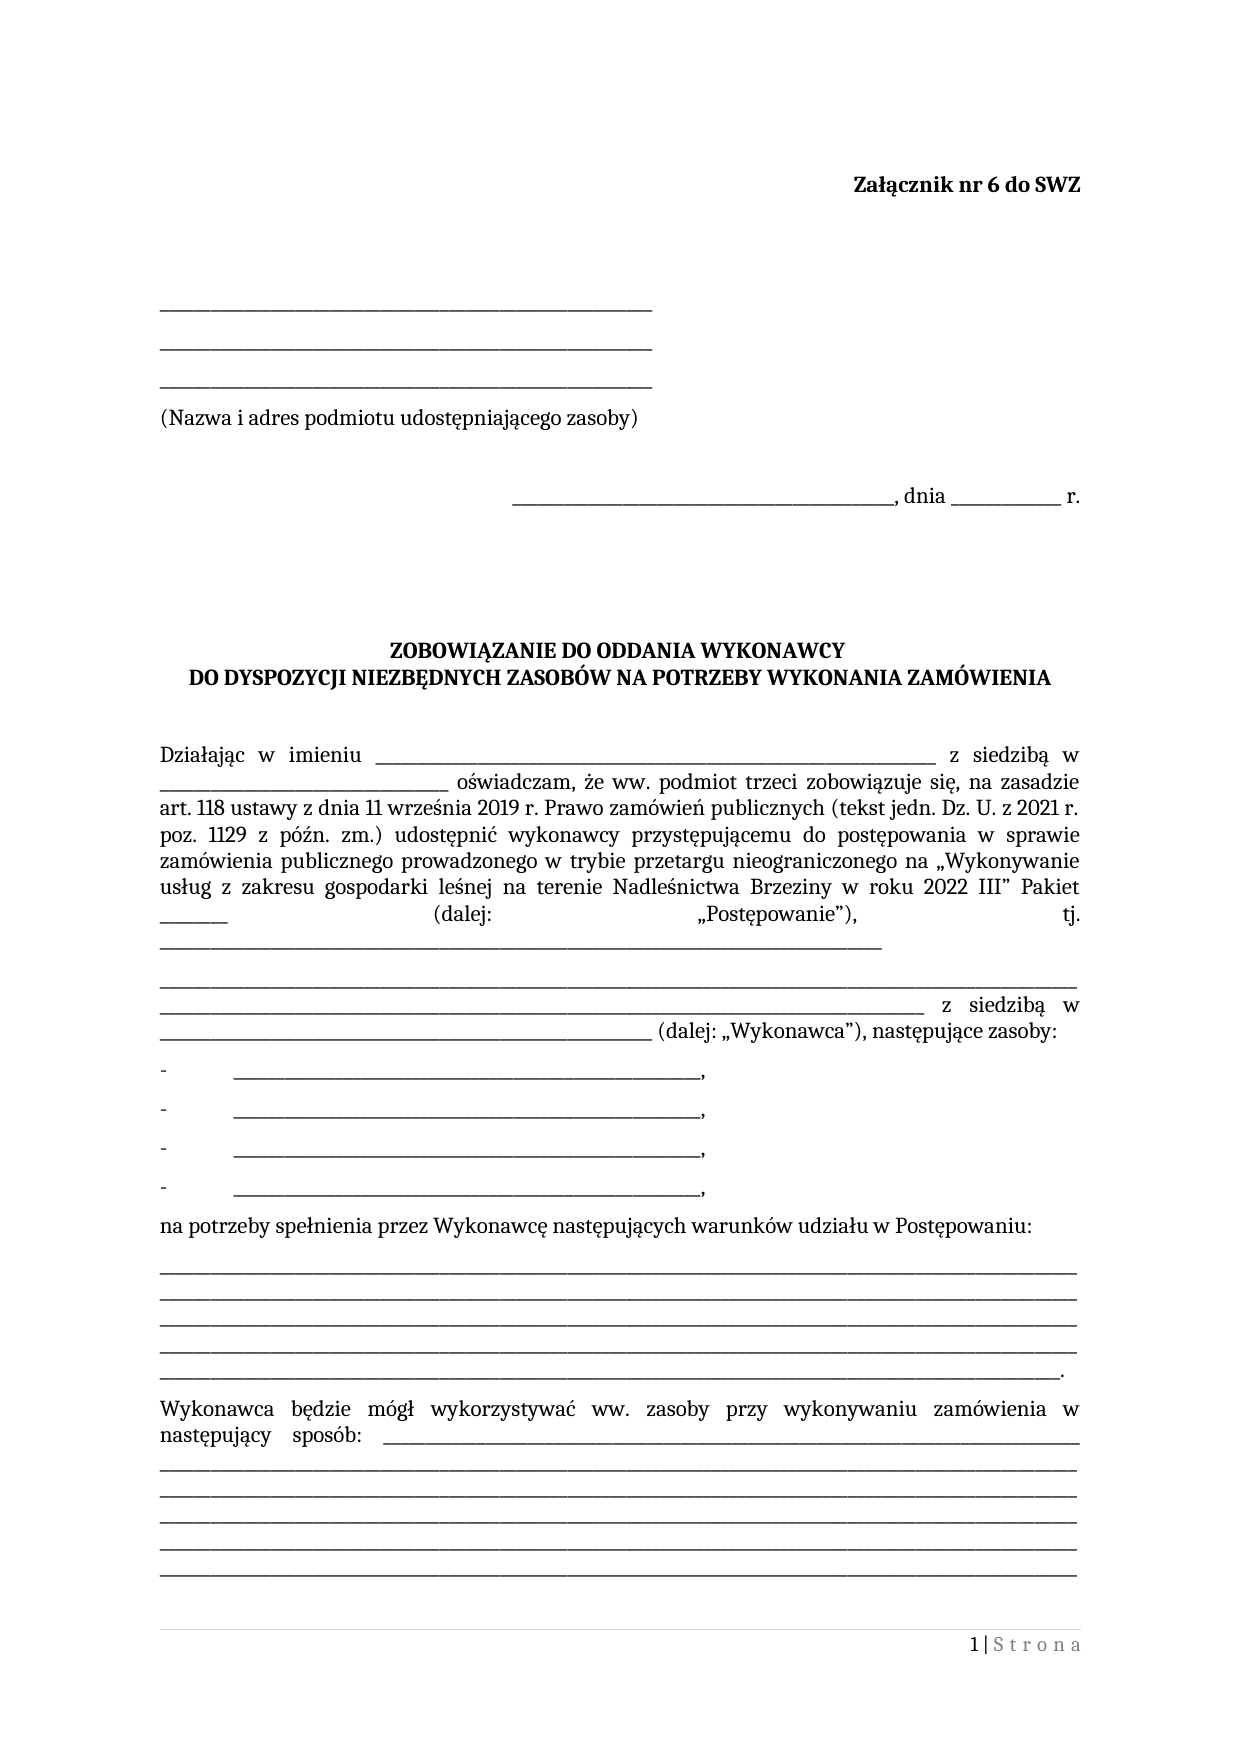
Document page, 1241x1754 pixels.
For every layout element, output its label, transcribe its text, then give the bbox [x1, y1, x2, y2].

text - _______________________________________________________, [159, 1057, 1081, 1083]
text __________________________________________________________ [159, 288, 1081, 315]
text ZOBOWIĄZANIE DO ODDANIA WYKONAWCY DO DYSPOZYCJI NIEZBĘDNYCH ZASOBÓW NA POTRZEBY WYKONANIA ZAMÓWIENIA [159, 638, 1081, 691]
text __________________________________________________________ [159, 366, 1081, 393]
text Załącznik nr 6 do SWZ [159, 172, 1081, 198]
text __________________________________________________________ [159, 327, 1081, 354]
text - _______________________________________________________, [159, 1174, 1081, 1200]
text __________________________________________________________________________________________________________________________________________________________________________________________________________________________________________________________________________________________________________________________________________________________________________________________________________________________________________________________________________________________________________________________________________________________. [159, 1251, 1081, 1383]
text ______________________________________________________________________________________________________________________________________________________________________________________________________ z siedzibą w __________________________________________________________ (dalej: „Wykonawca”), następujące zasoby: [159, 966, 1081, 1045]
text Działając w imieniu __________________________________________________________________ z siedzibą w __________________________________ oświadczam, że ww. podmiot trzeci zobowiązuje się, na zasadzie art. 118 ustawy z dnia 11 września 2019 r. Prawo zamówień publicznych (tekst jedn. Dz. U. z 2021 r. poz. 1129 z późn. zm.) udostępnić wykonawcy przystępującemu do postępowania w sprawie zamówienia publicznego prowadzonego w trybie przetargu nieograniczonego na „Wykonywanie usług z zakresu gospodarki leśnej na terenie Nadleśnictwa Brzeziny w roku 2022 III” Pakiet ________ (dalej: „Postępowanie”), tj. _____________________________________________________________________________________ [159, 742, 1081, 953]
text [159, 1396, 1081, 1580]
text - _______________________________________________________, [159, 1135, 1081, 1161]
text - _______________________________________________________, [159, 1096, 1081, 1122]
text na potrzeby spełnienia przez Wykonawcę następujących warunków udziału w Postępowaniu: [159, 1213, 1081, 1239]
text (Nazwa i adres podmiotu udostępniającego zasoby) [159, 405, 1081, 431]
text _____________________________________________, dnia _____________ r. [159, 483, 1081, 509]
